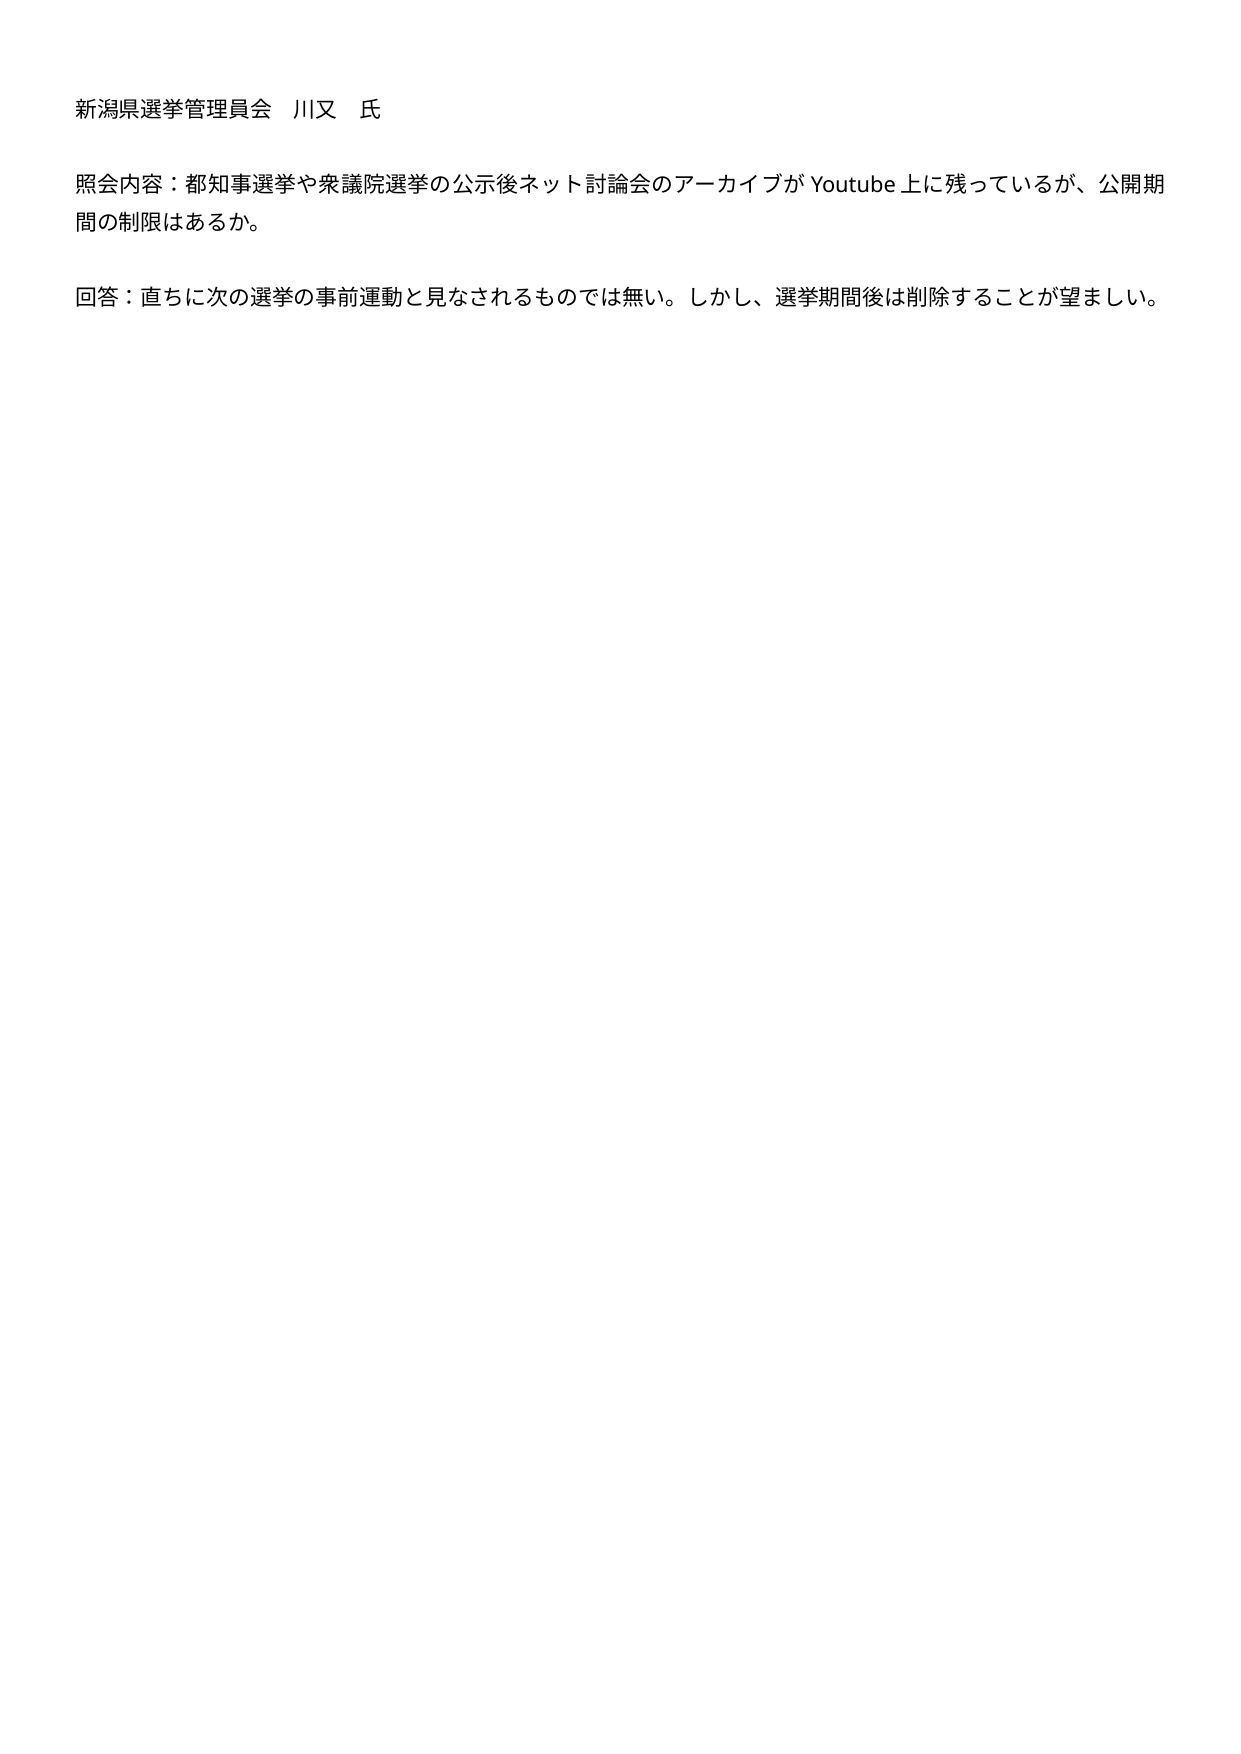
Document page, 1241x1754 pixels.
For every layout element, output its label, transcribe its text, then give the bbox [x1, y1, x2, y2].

text 回答：直ちに次の選挙の事前運動と見なされるものでは無い。しかし、選挙期間後は削除することが望ましい。 [75, 277, 1165, 314]
text 照会内容：都知事選挙や衆議院選挙の公示後ネット討論会のアーカイブがYoutube上に残っているが、公開期間の制限はあるか。 [75, 164, 1165, 239]
text 新潟県選挙管理員会 川又 氏 [75, 89, 1165, 127]
